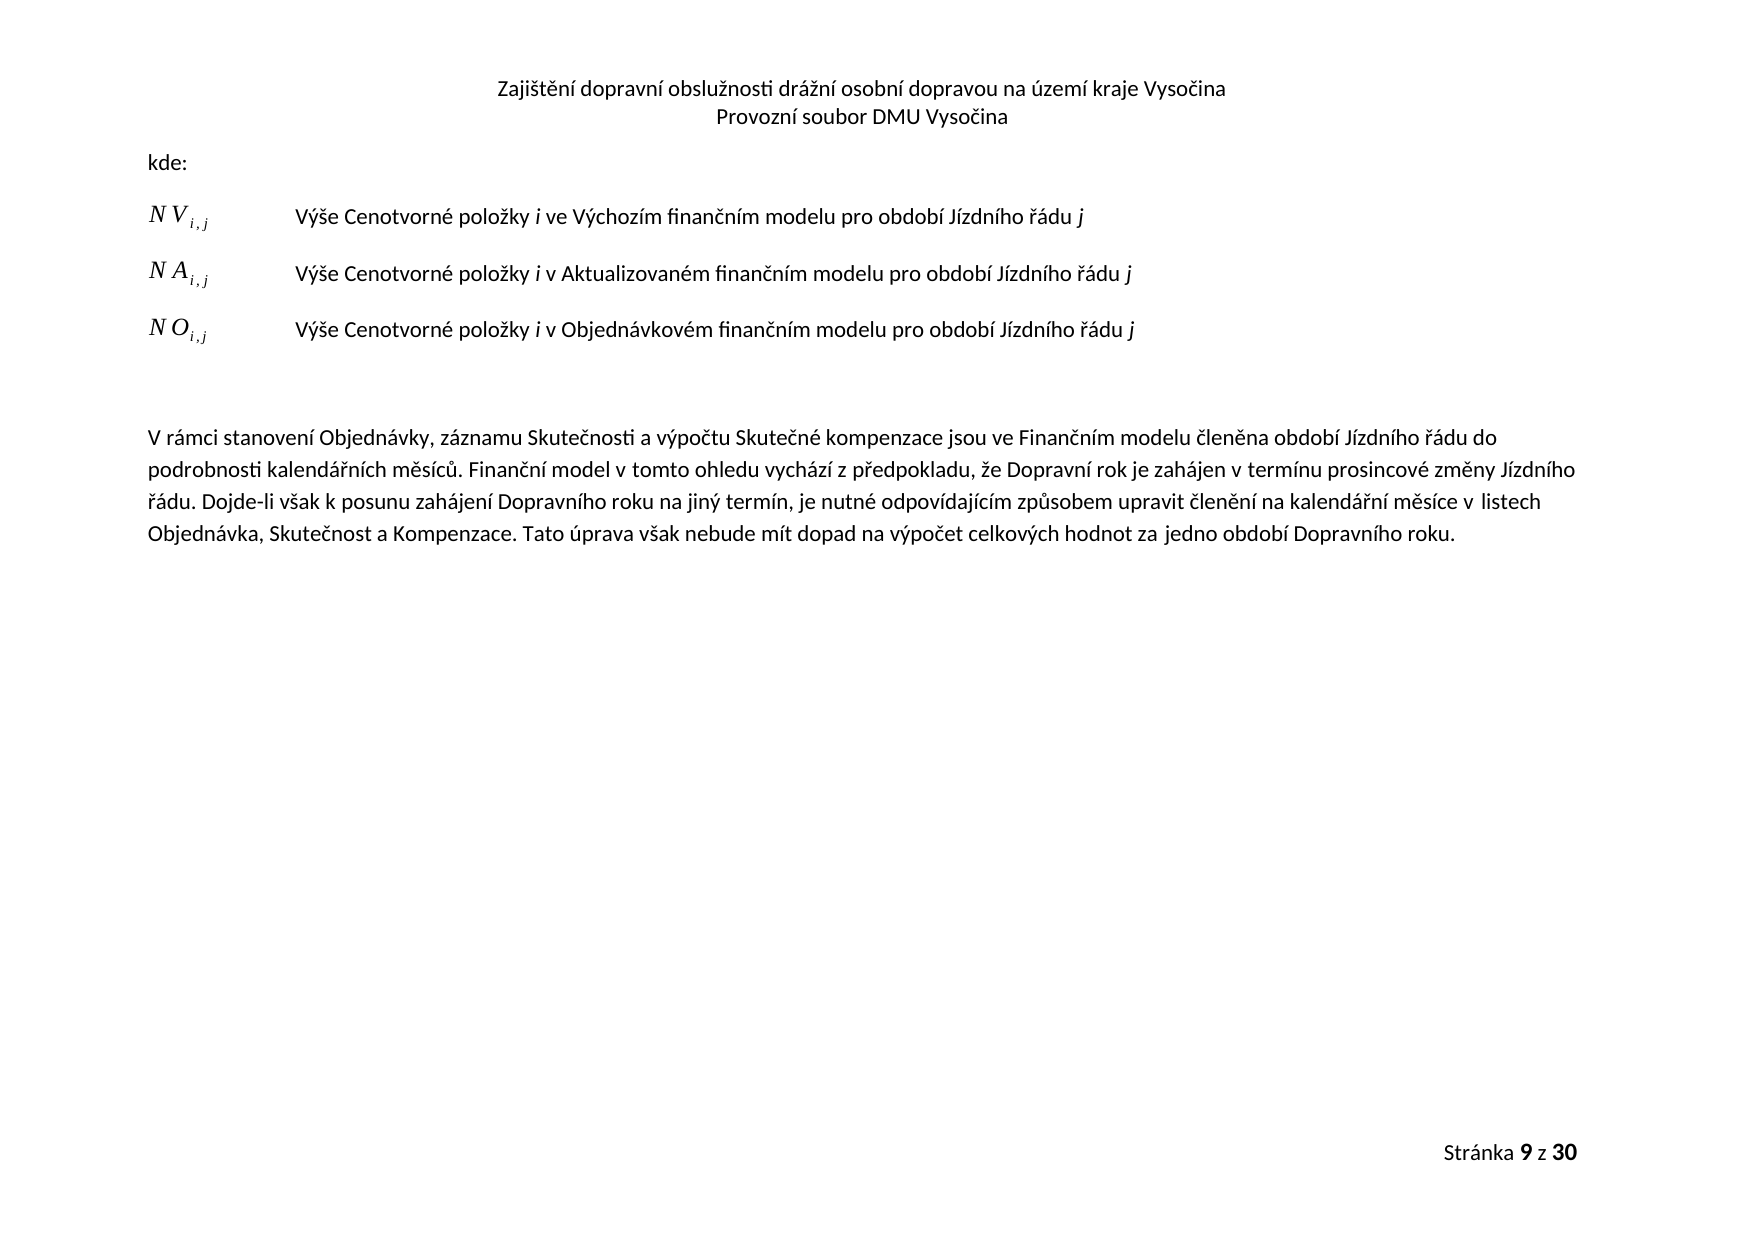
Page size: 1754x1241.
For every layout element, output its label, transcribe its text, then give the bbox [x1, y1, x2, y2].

text Výše Cenotvorné položky i v Aktualizovaném finančním modelu pro období Jízdního řádu j [148, 257, 1577, 288]
text Výše Cenotvorné položky i ve Výchozím finančním modelu pro období Jízdního řádu j [148, 201, 1577, 232]
text kde: [148, 148, 1577, 176]
text V rámci stanovení Objednávky, záznamu Skutečnosti a výpočtu Skutečné kompenzace jsou ve Finančním modelu členěna období Jízdního řádu do podrobnosti kalendářních měsíců. Finanční model v tomto ohledu vychází z předpokladu, že Dopravní rok je zahájen v termínu prosincové změny Jízdního řádu. Dojde-li však k posunu zahájení Dopravního roku na jiný termín, je nutné odpovídajícím způsobem upravit členění na kalendářní měsíce v listech Objednávka, Skutečnost a Kompenzace. Tato úprava však nebude mít dopad na výpočet celkových hodnot za jedno období Dopravního roku. [148, 423, 1577, 547]
text Výše Cenotvorné položky i v Objednávkovém finančním modelu pro období Jízdního řádu j [148, 313, 1577, 345]
